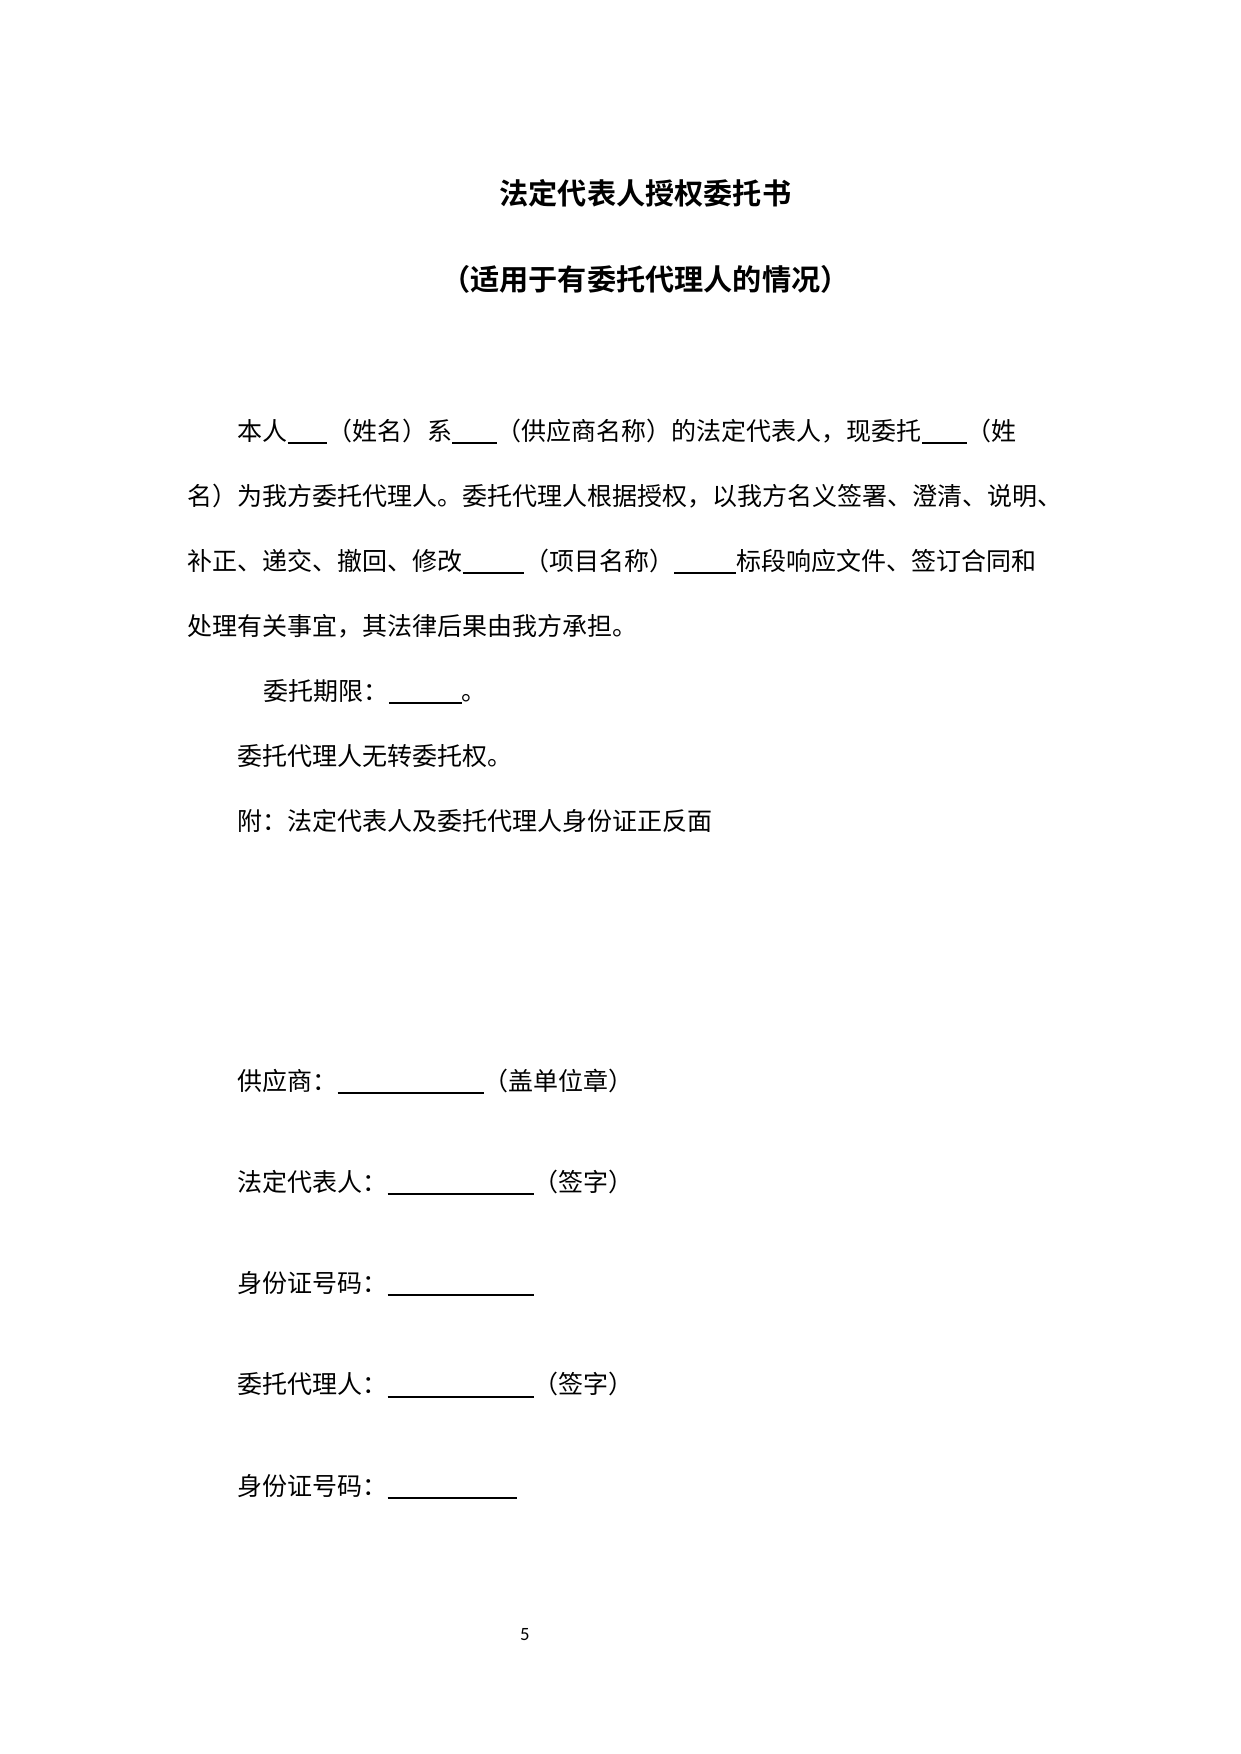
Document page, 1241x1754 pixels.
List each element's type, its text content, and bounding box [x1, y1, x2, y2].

text 委托代理人无转委托权。 [187, 722, 1053, 787]
text 委托期限： 。 [187, 657, 1053, 722]
text 供应商： （盖单位章） [187, 1047, 1053, 1112]
text 身份证号码： [187, 1452, 1053, 1517]
text 本人 （姓名）系 （供应商名称）的法定代表人，现委托 （姓名）为我方委托代理人。委托代理人根据授权，以我方名义签署、澄清、说明、补正、递交、撤回、修改 （项目名称） 标段响应文件、签订合同和处理有关事宜，其法律后果由我方承担。 [187, 397, 1053, 657]
text （适用于有委托代理人的情况） [187, 245, 1053, 310]
text 附：法定代表人及委托代理人身份证正反面 [187, 787, 1053, 852]
text 法定代表人： （签字） [187, 1148, 1053, 1213]
text 委托代理人： （签字） [187, 1350, 1053, 1415]
text 身份证号码： [187, 1249, 1053, 1314]
text 法定代表人授权委托书 [187, 159, 1053, 224]
